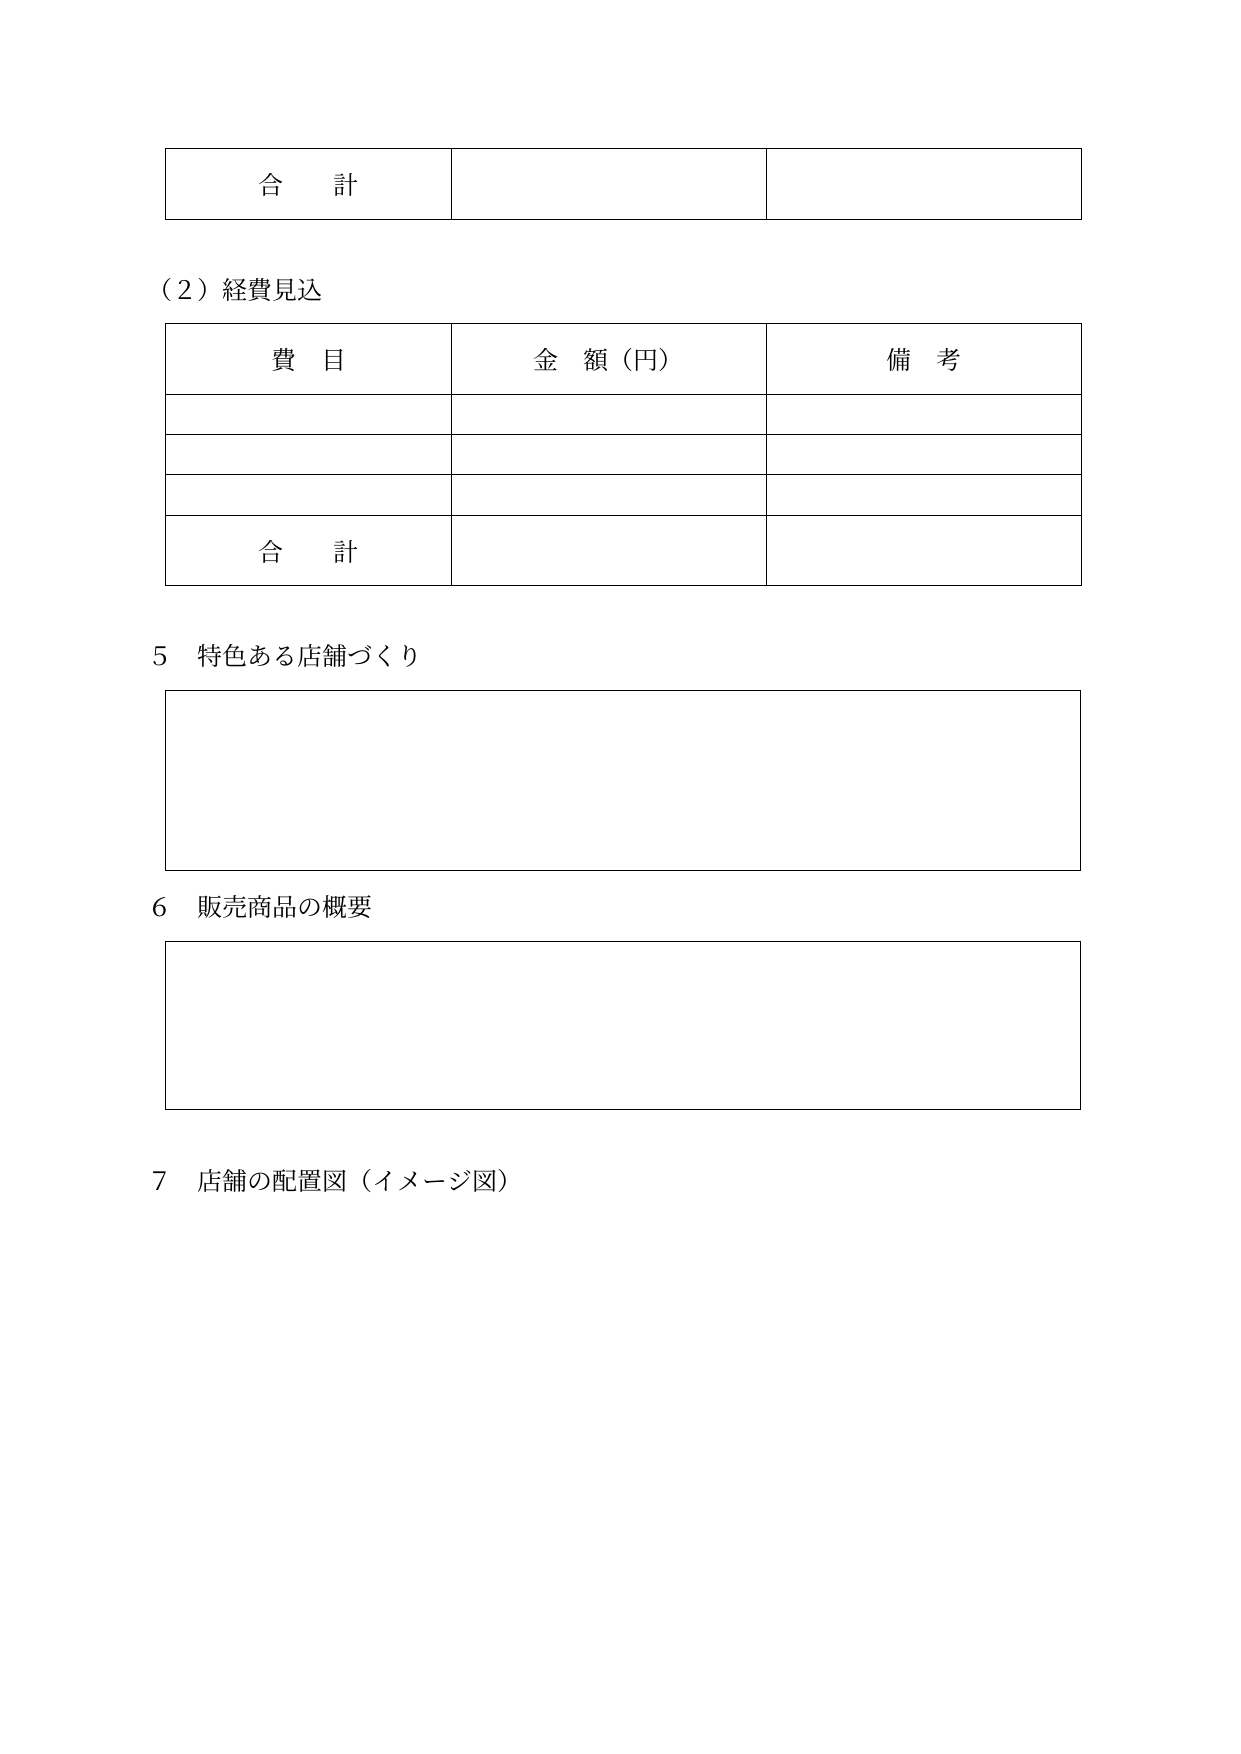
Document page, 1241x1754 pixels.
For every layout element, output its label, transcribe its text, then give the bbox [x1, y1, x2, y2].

table_cell [452, 475, 766, 515]
table_header [166, 942, 1080, 1109]
table_cell [452, 435, 766, 474]
table_cell [452, 395, 766, 434]
table_cell [767, 149, 1081, 218]
table_cell 合 計 [166, 516, 451, 585]
table_cell [452, 516, 766, 585]
table_cell [166, 395, 451, 434]
table_cell [452, 149, 766, 218]
table_header 費 目 [166, 324, 451, 393]
text ７ 店舗の配置図（イメージ図） [148, 1145, 1092, 1214]
table_cell [166, 475, 451, 515]
table_cell [767, 516, 1081, 585]
table_cell [166, 435, 451, 474]
table_header 金 額（円） [452, 324, 766, 393]
table_cell [767, 475, 1081, 515]
table_cell 合 計 [166, 149, 451, 218]
table_cell [767, 435, 1081, 474]
text （２）経費見込 [148, 254, 1092, 323]
table_cell [767, 395, 1081, 434]
table_header [166, 691, 1080, 870]
text ５ 特色ある店舗づくり [148, 621, 1092, 690]
table_header 備 考 [767, 324, 1081, 393]
text ６ 販売商品の概要 [148, 871, 1092, 941]
